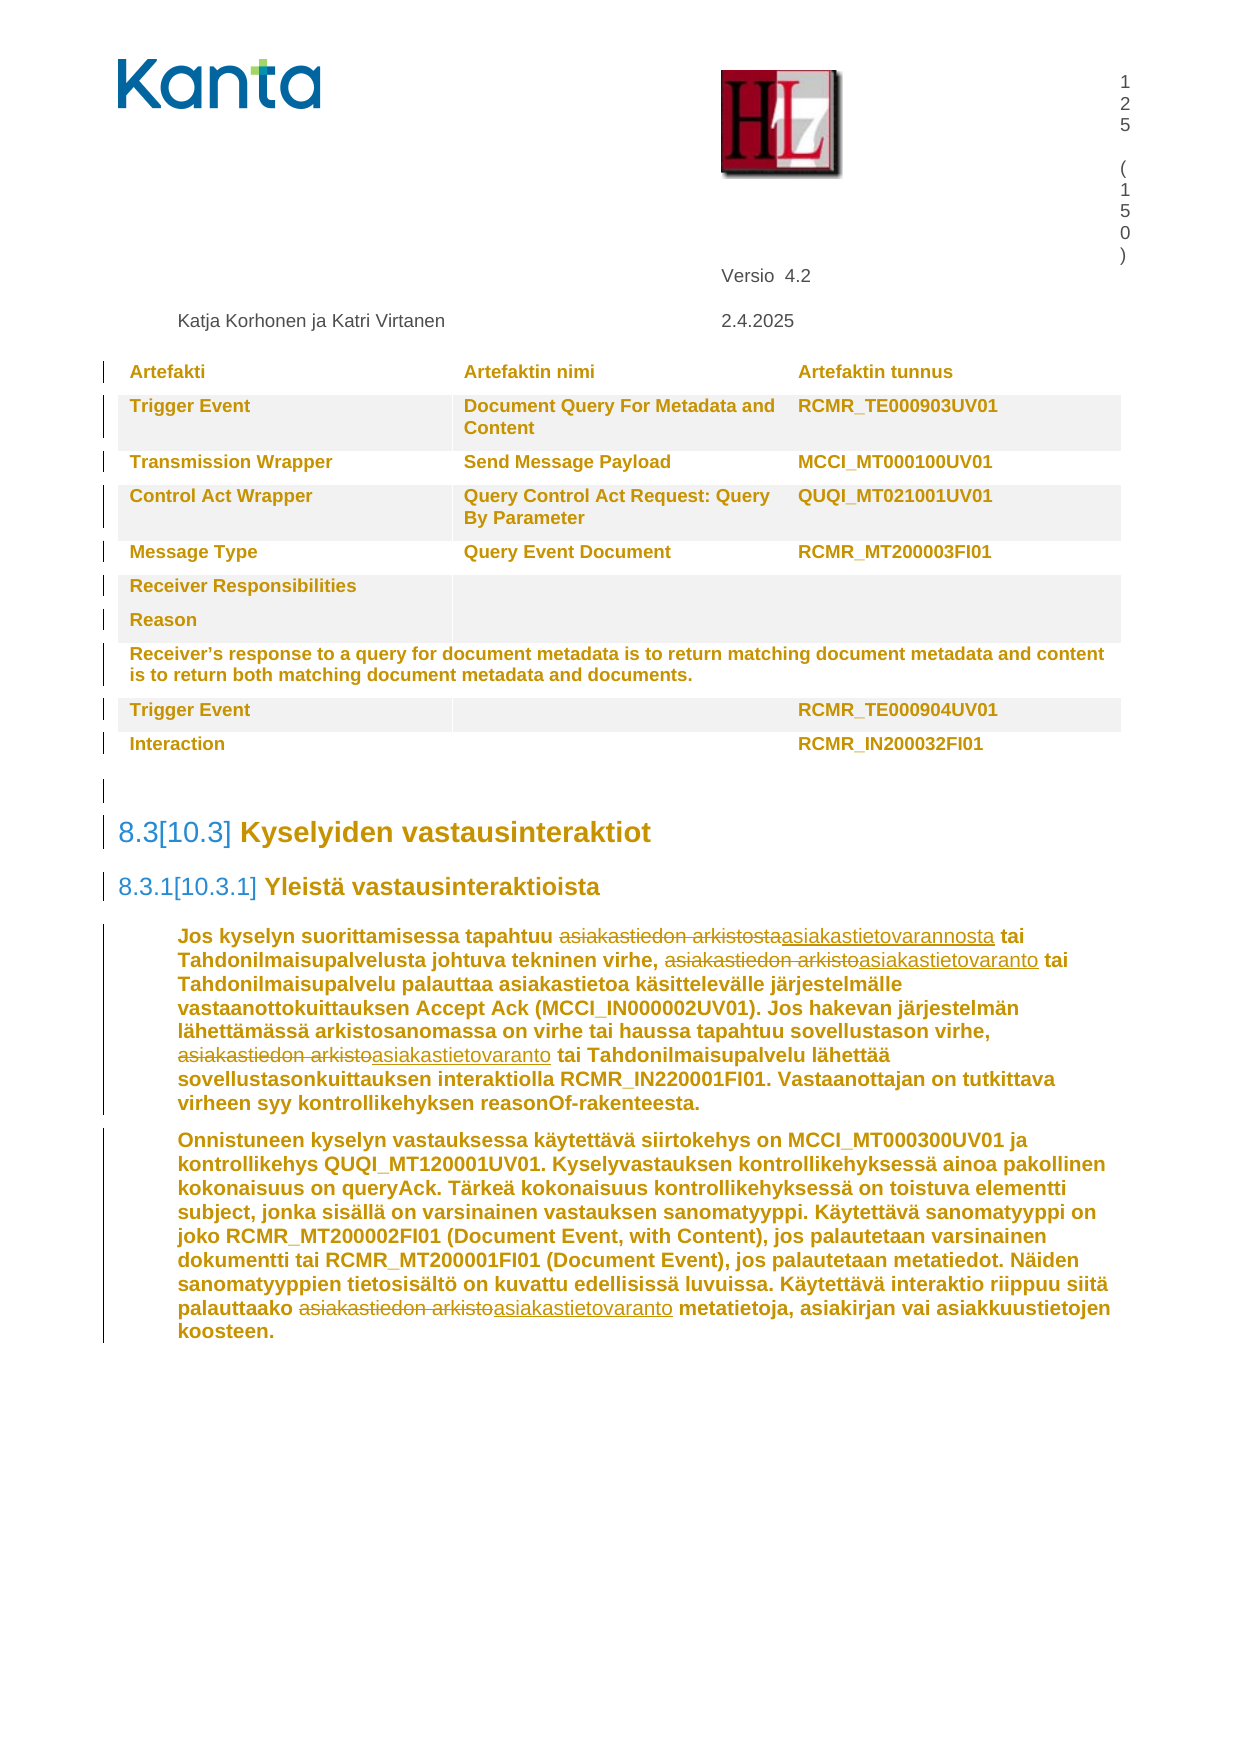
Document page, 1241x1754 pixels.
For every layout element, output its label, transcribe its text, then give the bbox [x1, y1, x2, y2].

subtitle Yleistä vastausinteraktioista [118, 872, 1122, 901]
text Jos kyselyn suorittamisessa tapahtuu tai Tahdonilmaisupalvelusta johtuva tekninen virhe, tai Tahdonilmaisupalvelu palauttaa asiakastietoa käsittelevälle järjestelmälle vastaanottokuittauksen Accept Ack (MCCI_IN000002UV01). Jos hakevan järjestelmän lähettämässä arkistosanomassa on virhe tai haussa tapahtuu sovellustason virhe, tai Tahdonilmaisupalvelu lähettää sovellustasonkuittauksen interaktiolla RCMR_IN220001FI01. Vastaanottajan on tutkittava virheen syy kontrollikehyksen reasonOf-rakenteesta. [177, 923, 1122, 1115]
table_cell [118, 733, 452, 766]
picture [721, 70, 844, 179]
subtitle Kyselyiden vastausinteraktiot [118, 815, 1122, 849]
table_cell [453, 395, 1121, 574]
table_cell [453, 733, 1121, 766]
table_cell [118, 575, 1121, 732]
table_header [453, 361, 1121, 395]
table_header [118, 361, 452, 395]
picture [118, 59, 321, 109]
text Onnistuneen kyselyn vastauksessa käytettävä siirtokehys on MCCI_MT000300UV01 ja kontrollikehys QUQI_MT120001UV01. Kyselyvastauksen kontrollikehyksessä ainoa pakollinen kokonaisuus on queryAck. Tärkeä kokonaisuus kontrollikehyksessä on toistuva elementti subject, jonka sisällä on varsinainen vastauksen sanomatyyppi. Käytettävä sanomatyyppi on joko RCMR_MT200002FI01 (Document Event, with Content), jos palautetaan varsinainen dokumentti tai RCMR_MT200001FI01 (Document Event), jos palautetaan metatiedot. Näiden sanomatyyppien tietosisältö on kuvattu edellisissä luvuissa. Käytettävä interaktio riippuu siitä palauttaako metatietoja, asiakirjan vai asiakkuustietojen koosteen. [177, 1128, 1122, 1343]
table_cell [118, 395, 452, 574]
